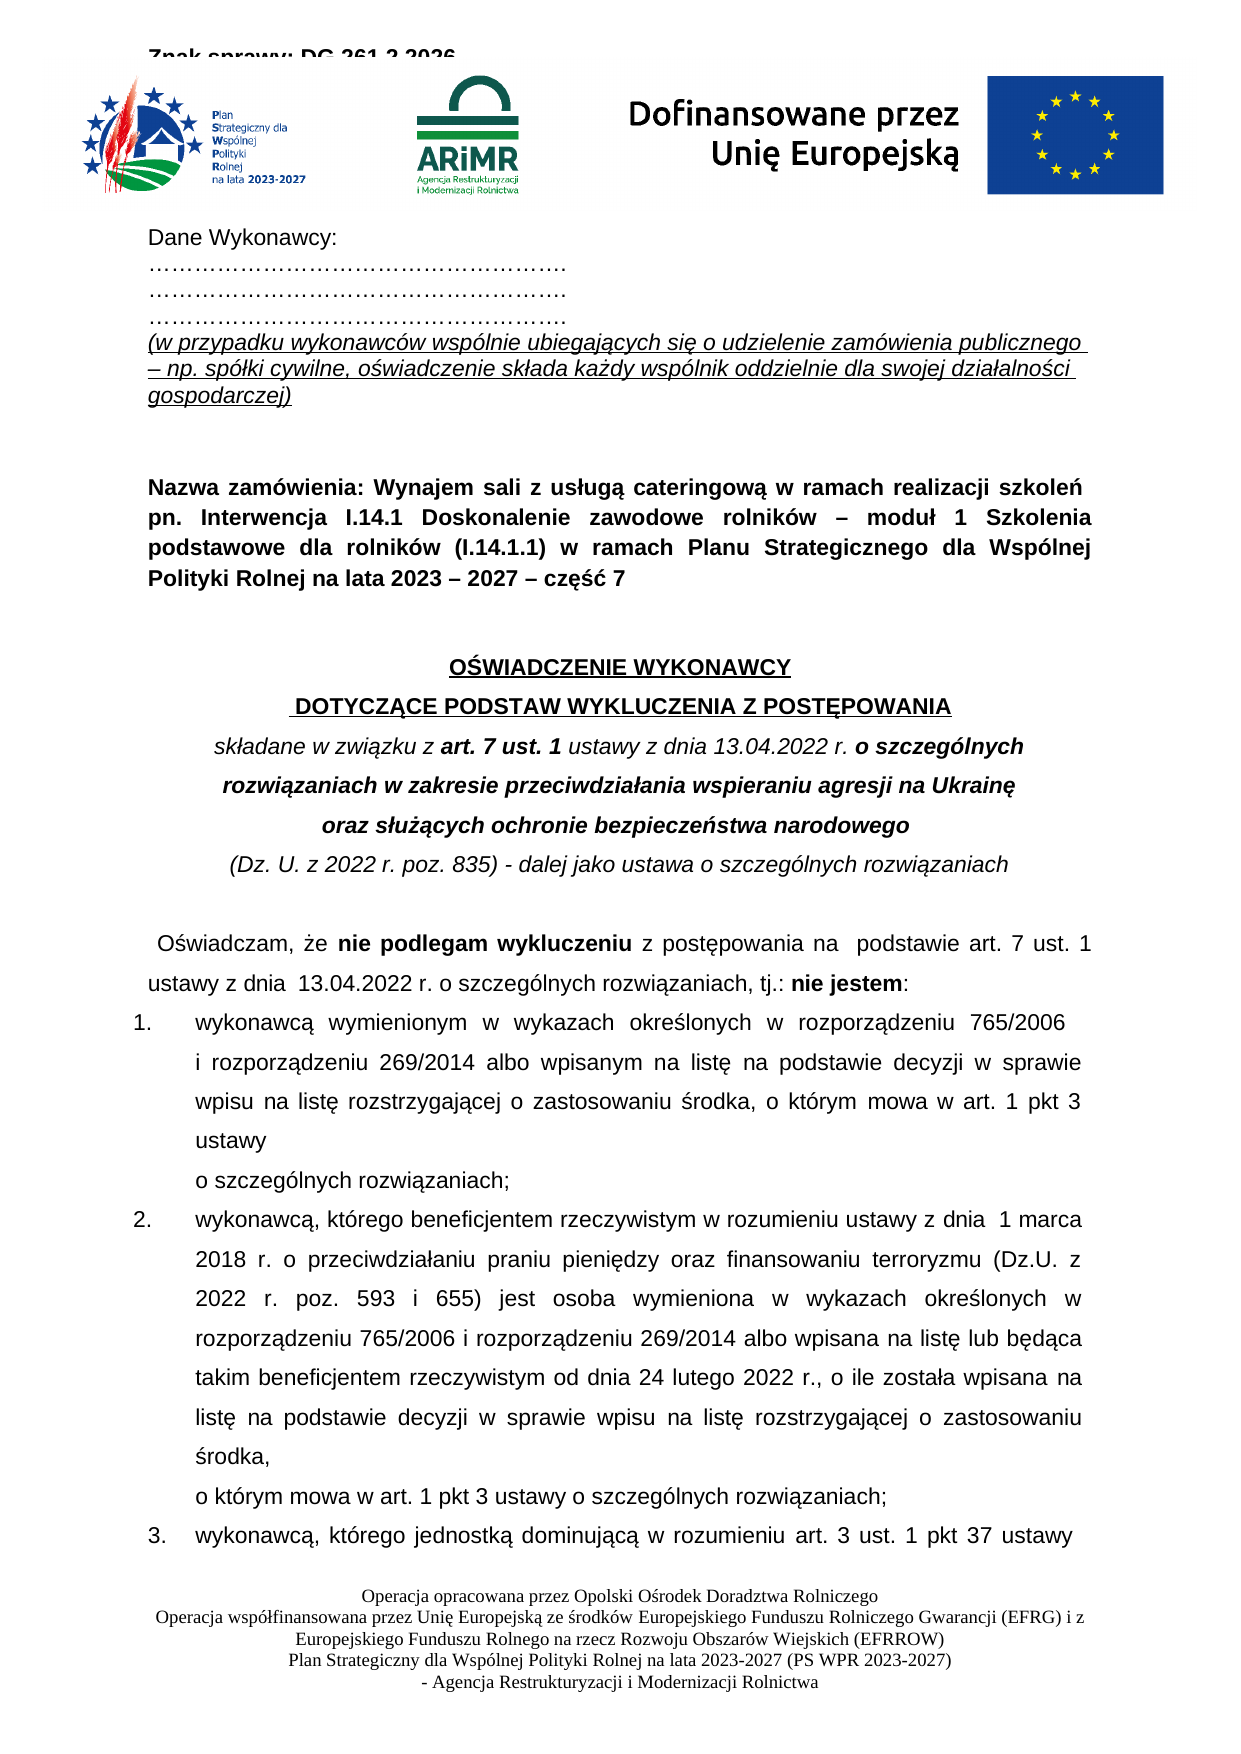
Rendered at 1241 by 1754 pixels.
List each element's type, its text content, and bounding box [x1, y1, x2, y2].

text OŚWIADCZENIE WYKONAWCY [148, 654, 1092, 680]
text ………………………………………………. [148, 303, 1092, 329]
text Nazwa zamówienia: Wynajem sali z usługą cateringową w ramach realizacji szkoleń pn. Interwencja I.14.1 Doskonalenie zawodowe rolników – moduł 1 Szkolenia podstawowe dla rolników (I.14.1.1) w ramach Planu Strategicznego dla Wspólnej Polityki Rolnej na lata 2023 – 2027 – część 7 [148, 474, 1092, 591]
list wykonawcą, którego beneficjentem rzeczywistym w rozumieniu ustawy z dnia 1 marca 2018 r. o przeciwdziałaniu praniu pieniędzy oraz finansowaniu terroryzmu (Dz.U. z 2022 r. poz. 593 i 655) jest osoba wymieniona w wykazach określonych w rozporządzeniu 765/2006 i rozporządzeniu 269/2014 albo wpisana na listę lub będąca takim beneficjentem rzeczywistym od dnia 24 lutego 2022 r., o ile została wpisana na listę na podstawie decyzji w sprawie wpisu na listę rozstrzygającej o zastosowaniu środka, o którym mowa w art. 1 pkt 3 ustawy o szczególnych rozwiązaniach; [133, 1206, 1082, 1509]
text Dane Wykonawcy: [148, 211, 1092, 250]
list wykonawcą wymienionym w wykazach określonych w rozporządzeniu 765/2006 i rozporządzeniu 269/2014 albo wpisanym na listę na podstawie decyzji w sprawie wpisu na listę rozstrzygającej o zastosowaniu środka, o którym mowa w art. 1 pkt 3 ustawy o szczególnych rozwiązaniach; [133, 1009, 1081, 1193]
text ………………………………………………. [148, 276, 1092, 303]
text Oświadczam, że nie podlegam wykluczeniu z postępowania na podstawie art. 7 ust. 1 ustawy z dnia 13.04.2022 r. o szczególnych rozwiązaniach, tj.: nie jestem: [148, 930, 1092, 996]
text (w przypadku wykonawców wspólnie ubiegających się o udzielenie zamówienia publicznego – np. spółki cywilne, oświadczenie składa każdy wspólnik oddzielnie dla swojej działalności gospodarczej) [148, 329, 1092, 408]
text ………………………………………………. [148, 250, 1092, 276]
picture [41, 57, 1198, 211]
text DOTYCZĄCE PODSTAW WYKLUCZENIA Z POSTĘPOWANIA [148, 693, 1092, 719]
text składane w związku z art. 7 ust. 1 ustawy z dnia 13.04.2022 r. o szczególnych rozwiązaniach w zakresie przeciwdziałania wspieraniu agresji na Ukrainę oraz służących ochronie bezpieczeństwa narodowego (Dz. U. z 2022 r. poz. 835) - dalej jako ustawa o szczególnych rozwiązaniach [209, 733, 1031, 877]
